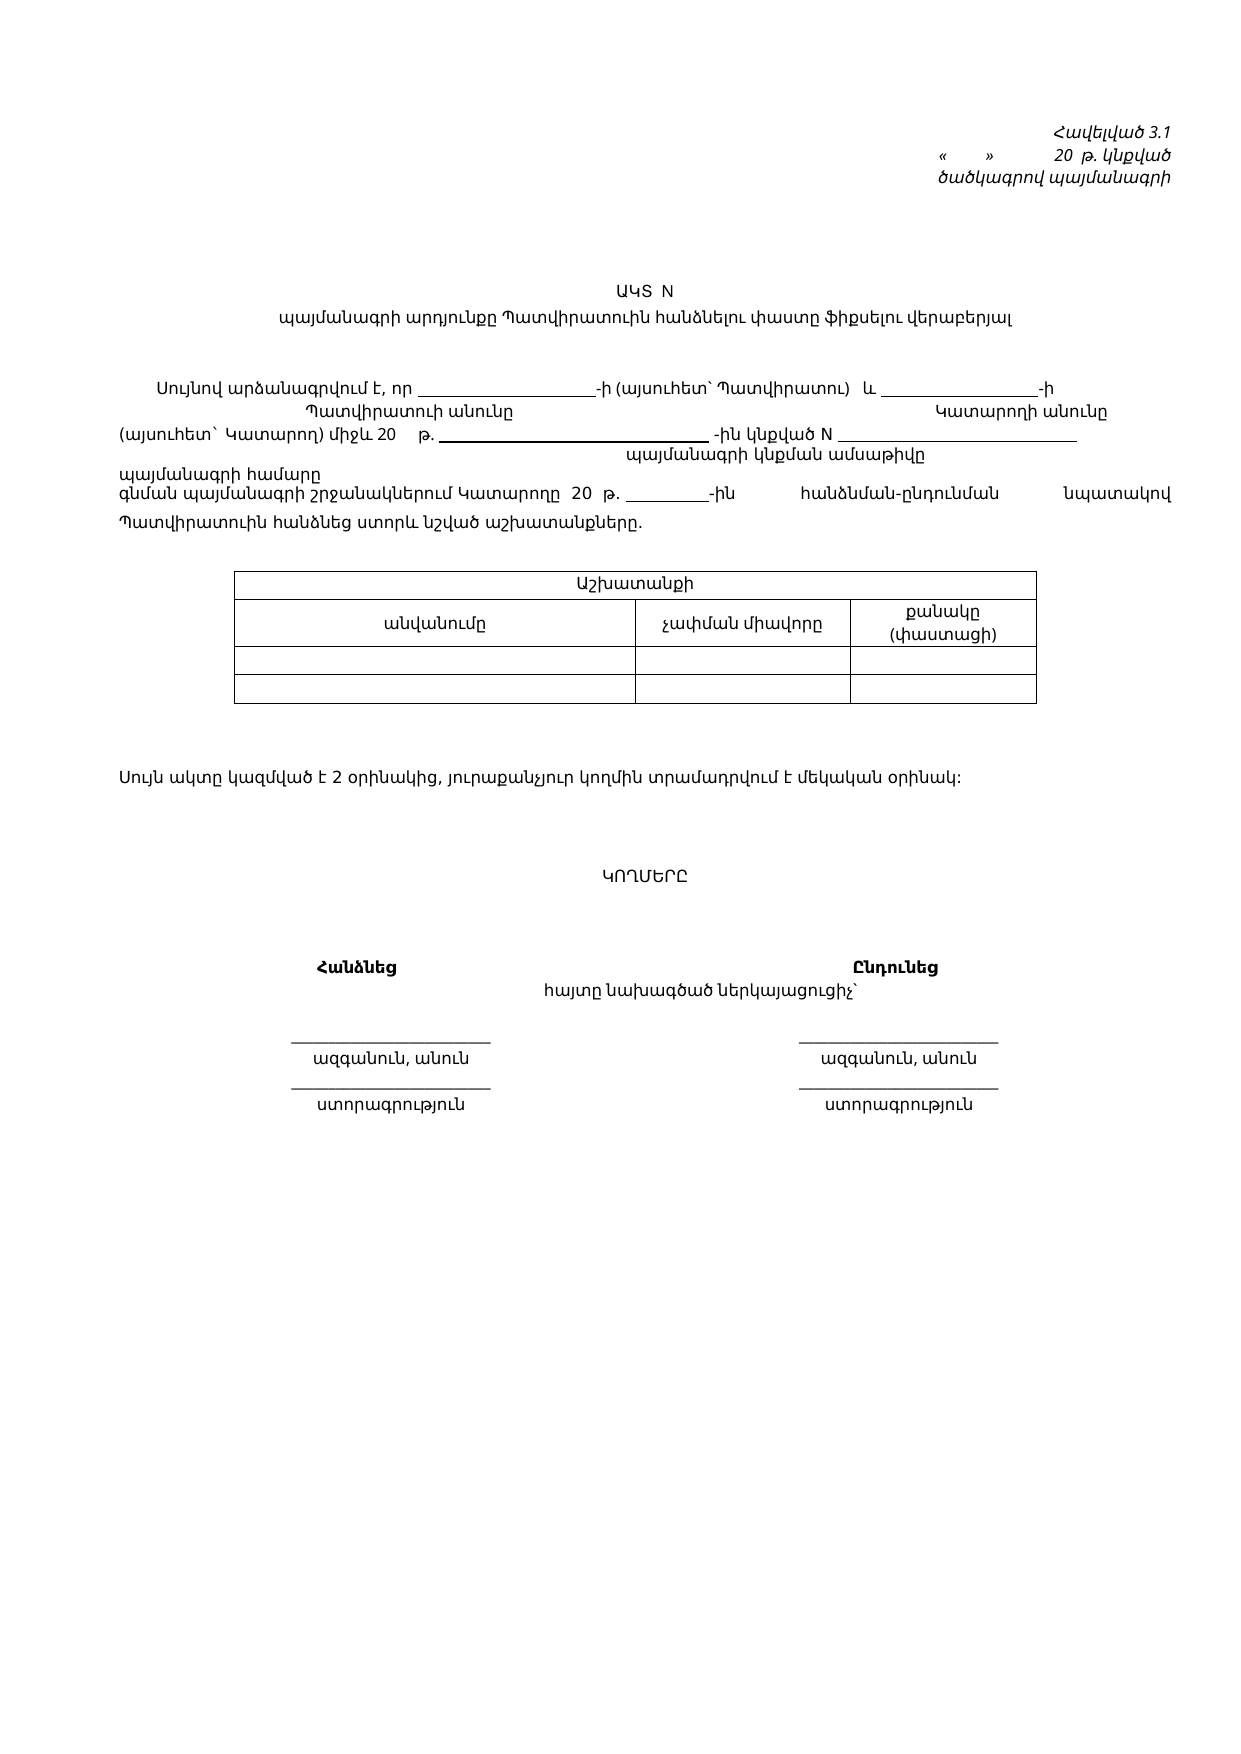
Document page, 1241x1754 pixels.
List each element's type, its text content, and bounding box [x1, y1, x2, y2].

text ԿՈՂՄԵՐԸ [118, 865, 1171, 888]
text « » 20 թ. կնքված [118, 143, 1171, 166]
text հայտը նախագծած ներկայացուցիչ` [118, 979, 1171, 1001]
table_cell ___________________________ ստորագրություն [137, 1070, 645, 1115]
text ԱԿՏ N [118, 279, 1171, 302]
table_cell քանակը (փաստացի) [851, 600, 1036, 646]
table_cell [235, 675, 635, 702]
text Սույն ակտը կազմված է 2 օրինակից, յուրաքանչյուր կողմին տրամադրվում է մեկական օրինակ: [118, 768, 1171, 788]
text գնման պայմանագրի շրջանակներում Կատարողը 20 թ. -ին հանձնման-ընդունման նպատակով Պատվիրատուին հանձնեց ստորև նշված աշխատանքները. [118, 484, 1171, 532]
table_cell [851, 647, 1036, 674]
text (այսուհետ` Կատարող) միջև 20 թ. -ին կնքված N [118, 422, 1209, 445]
table_cell ___________________________ ստորագրություն [645, 1070, 1153, 1115]
text Հավելված 3.1 [118, 120, 1171, 143]
table_cell չափման միավորը [636, 600, 850, 646]
text պայմանագրի կնքման ամսաթիվը պայմանագրի համարը [118, 445, 1209, 484]
table_header ___________________________ ազգանուն, անուն [137, 1024, 645, 1069]
table_cell [851, 675, 1036, 702]
table_cell [636, 675, 850, 702]
table_cell [636, 647, 850, 674]
text Պատվիրատուի անունը Կատարողի անունը [118, 399, 1209, 422]
table_header Հանձնեց [107, 956, 606, 979]
text պայմանագրի արդյունքը Պատվիրատուին հանձնելու փաստը ֆիքսելու վերաբերյալ [118, 305, 1171, 328]
table_cell անվանումը [235, 600, 635, 646]
text ծածկագրով պայմանագրի [118, 166, 1171, 188]
table_header Ընդունեց [606, 956, 1150, 979]
table_header Աշխատանքի [235, 572, 1036, 599]
text Սույնով արձանագրվում է, որ -ի (այսուհետ` Պատվիրատու) և -ի [62, 377, 1171, 399]
table_header ___________________________ ազգանուն, անուն [645, 1024, 1153, 1069]
table_cell [235, 647, 635, 674]
